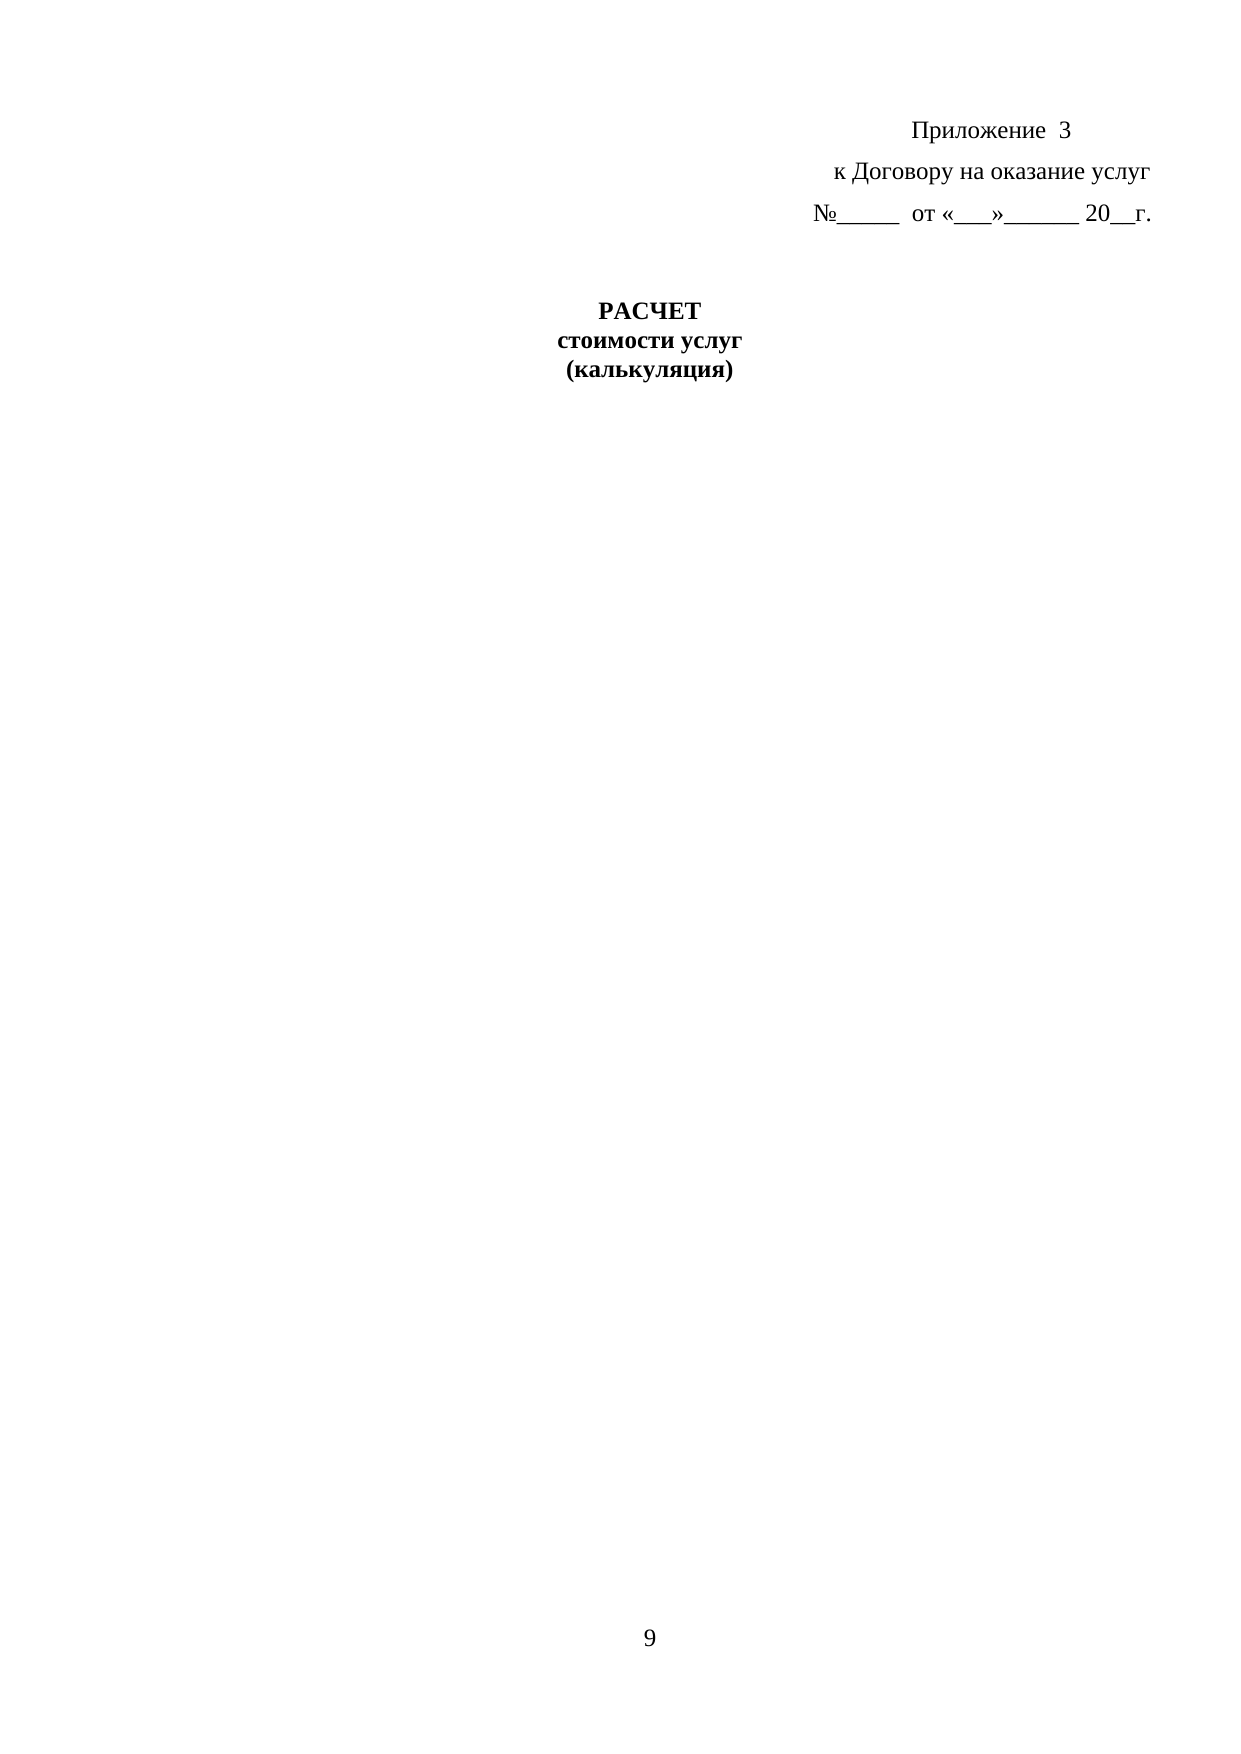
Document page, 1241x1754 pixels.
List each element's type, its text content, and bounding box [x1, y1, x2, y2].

text к Договору на оказание услуг [177, 156, 1152, 185]
subtitle РАСЧЕТ [148, 296, 1152, 325]
text стоимости услуг (калькуляция) [148, 325, 1152, 383]
text №_____ от «___»______ 20__г. [177, 198, 1152, 226]
text Приложение 3 [177, 115, 1152, 144]
